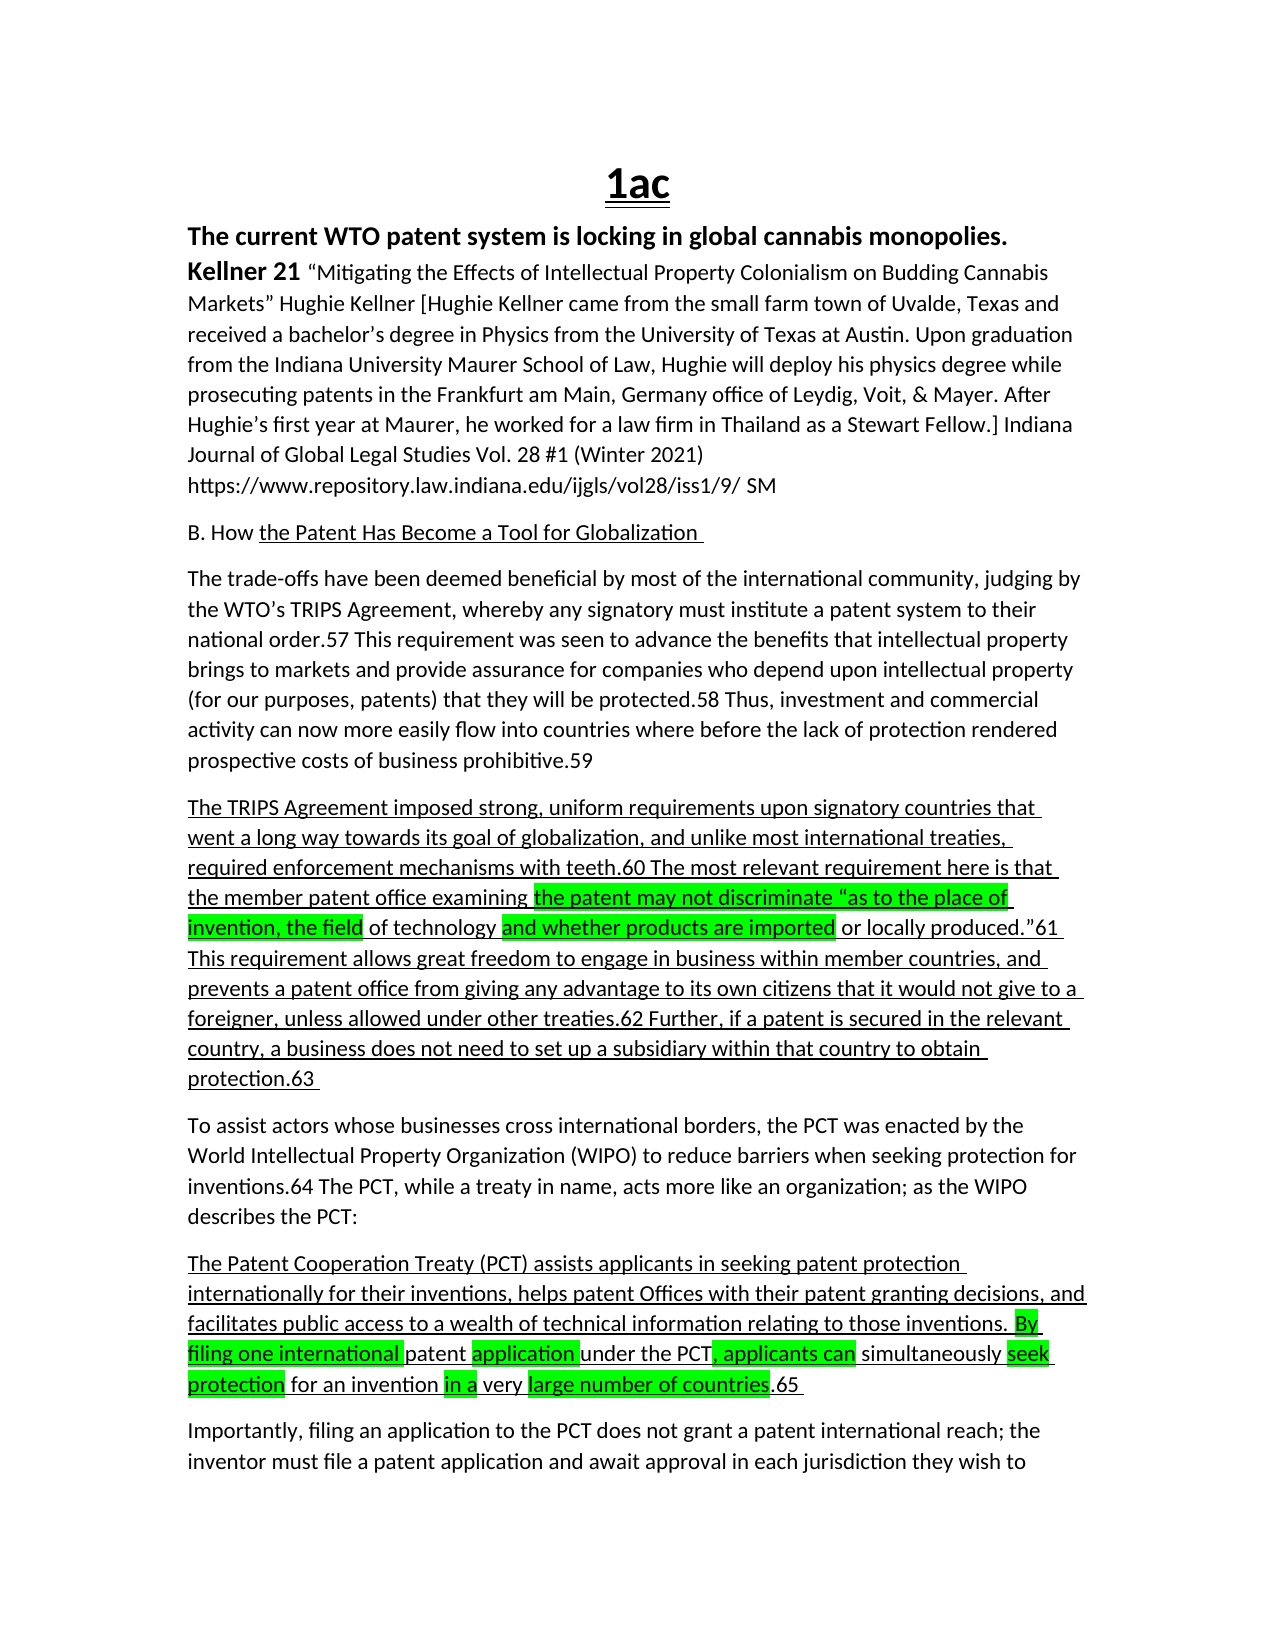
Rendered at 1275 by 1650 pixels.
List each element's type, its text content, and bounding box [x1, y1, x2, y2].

text To assist actors whose businesses cross international borders, the PCT was enacted by the World Intellectual Property Organization (WIPO) to reduce barriers when seeking protection for inventions.64 The PCT, while a treaty in name, acts more like an organization; as the WIPO describes the PCT: [187, 1111, 1087, 1230]
text The Patent Cooperation Treaty (PCT) assists applicants in seeking patent protection internationally for their inventions, helps patent Offices with their patent granting decisions, and facilitates public access to a wealth of technical information relating to those inventions. By filing one international patent application under the PCT, applicants can simultaneously seek protection for an invention in a very large number of countries.65 [187, 1304, 1087, 1398]
text B. How the Patent Has Become a Tool for Globalization [187, 518, 1087, 546]
subtitle 1ac [187, 154, 1087, 210]
text The trade-offs have been deemed beneficial by most of the international community, judging by the WTO’s TRIPS Agreement, whereby any signatory must institute a patent system to their national order.57 This requirement was seen to advance the benefits that intellectual property brings to markets and provide assurance for companies who depend upon intellectual property (for our purposes, patents) that they will be protected.58 Thus, investment and commercial activity can now more easily flow into countries where before the lack of protection rendered prospective costs of business prohibitive.59 [187, 564, 1087, 774]
subtitle The current WTO patent system is locking in global cannabis monopolies. [187, 219, 1087, 252]
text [187, 1417, 1087, 1475]
text The Patent Cooperation Treaty (PCT) assists applicants in seeking patent protection internationally for their inventions, helps patent Offices with their patent granting decisions, and facilitates public access to a wealth of technical information relating to those inventions. By filing one international patent application under the PCT, applicants can simultaneously seek protection for an invention in a very large number of countries.65 [187, 1249, 1087, 1303]
text The TRIPS Agreement imposed strong, uniform requirements upon signatory countries that went a long way towards its goal of globalization, and unlike most international treaties, required enforcement mechanisms with teeth.60 The most relevant requirement here is that the member patent office examining the patent may not discriminate “as to the place of invention, the field of technology and whether products are imported or locally produced.”61 This requirement allows great freedom to engage in business within member countries, and prevents a patent office from giving any advantage to its own citizens that it would not give to a foreigner, unless allowed under other treaties.62 Further, if a patent is secured in the relevant country, a business does not need to set up a subsidiary within that country to obtain protection.63 [187, 793, 1087, 1092]
text Kellner 21 “Mitigating the Effects of Intellectual Property Colonialism on Budding Cannabis Markets” Hughie Kellner [Hughie Kellner came from the small farm town of Uvalde, Texas and received a bachelor’s degree in Physics from the University of Texas at Austin. Upon graduation from the Indiana University Maurer School of Law, Hughie will deploy his physics degree while prosecuting patents in the Frankfurt am Main, Germany office of Leydig, Voit, & Mayer. After Hughie’s first year at Maurer, he worked for a law firm in Thailand as a Stewart Fellow.] Indiana Journal of Global Legal Studies Vol. 28 #1 (Winter 2021) https://www.repository.law.indiana.edu/ijgls/vol28/iss1/9/ SM [187, 254, 1087, 499]
